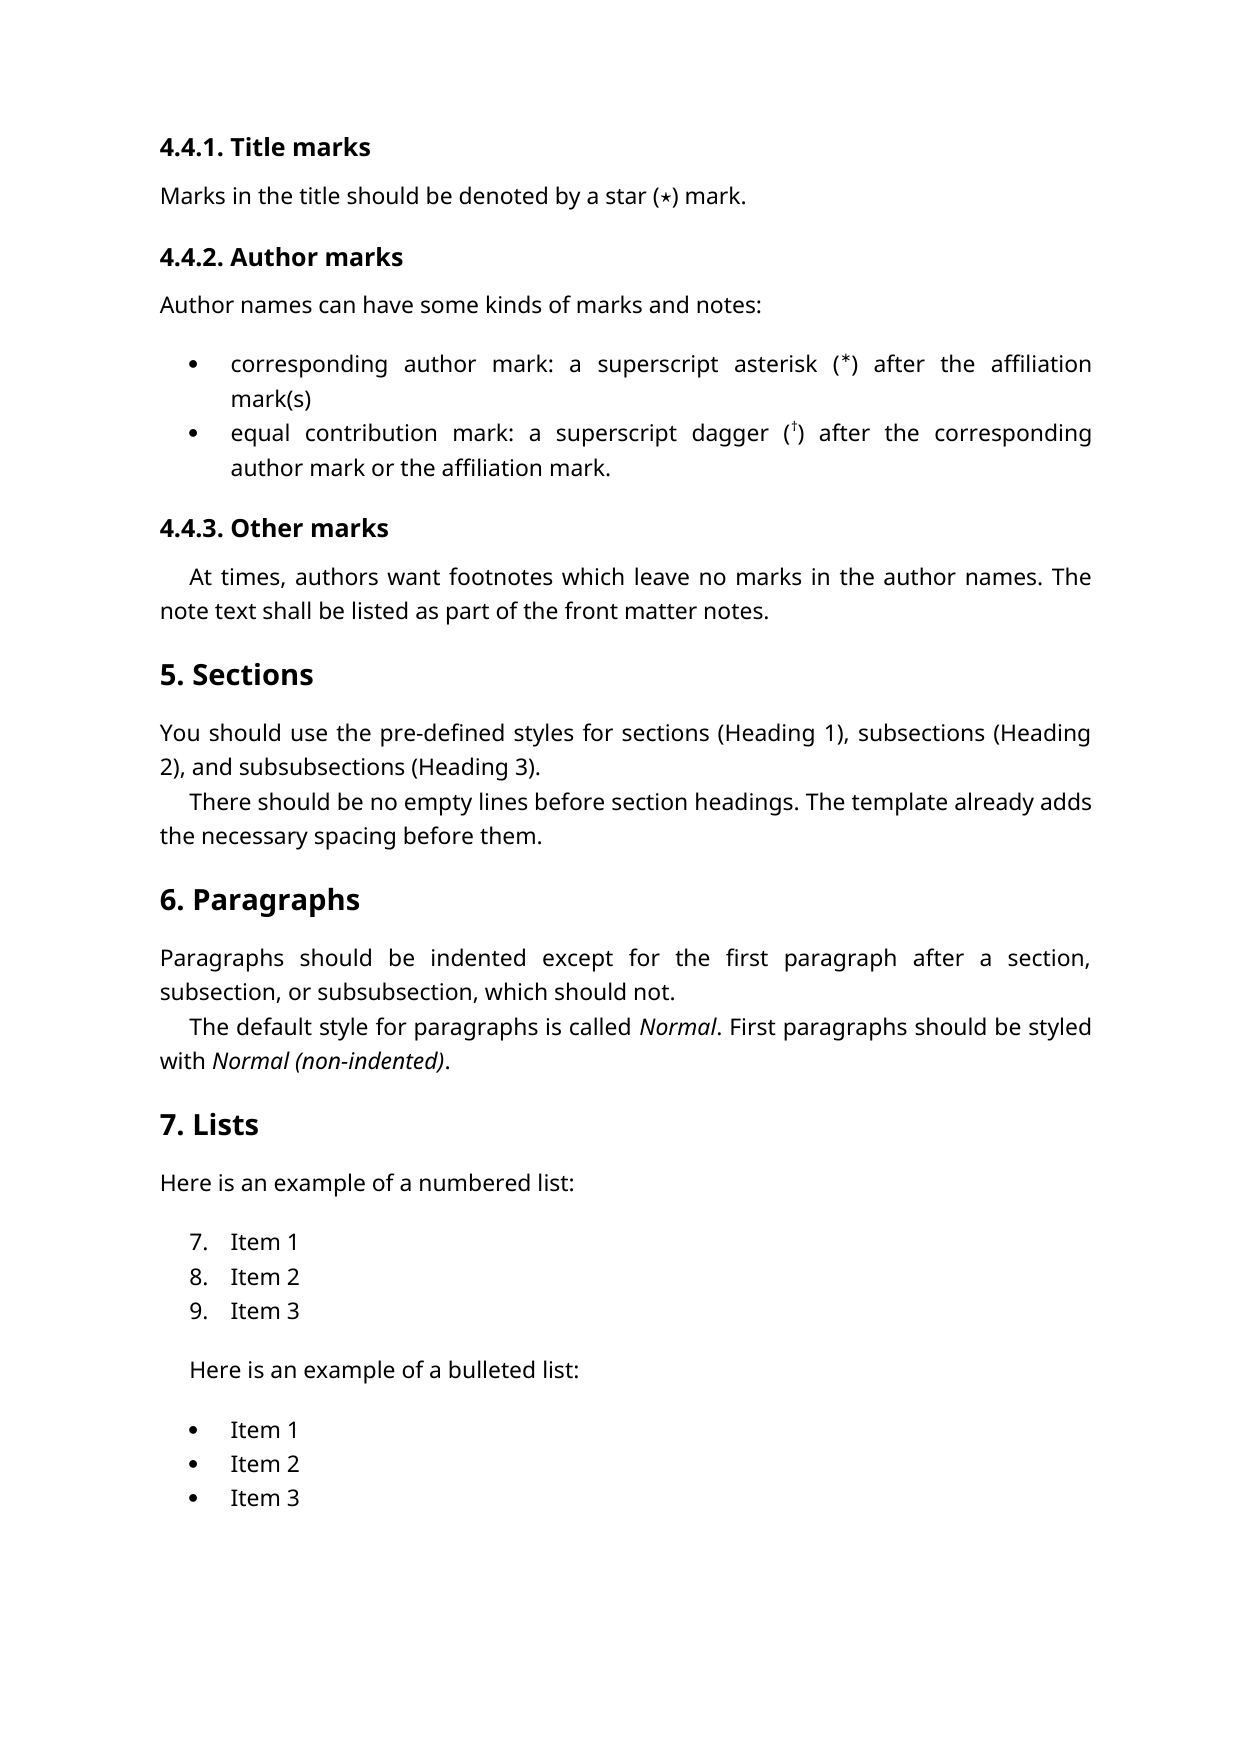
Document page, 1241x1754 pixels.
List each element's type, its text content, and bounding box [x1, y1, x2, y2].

text The default style for paragraphs is called Normal. First paragraphs should be styled with Normal (non-indented). [159, 1011, 1092, 1076]
subtitle Sections [159, 654, 1092, 694]
list Item 1 [189, 1226, 1092, 1257]
list Item 3 [189, 1482, 1092, 1514]
list equal contribution mark: a superscript dagger (†) after the corresponding author mark or the affiliation mark. [189, 417, 1092, 483]
subtitle Author marks [159, 239, 1092, 273]
text Paragraphs should be indented except for the first paragraph after a section, subsection, or subsubsection, which should not. [159, 942, 1092, 1007]
list Item 1 [189, 1414, 1092, 1445]
text Here is an example of a numbered list: [159, 1167, 1092, 1198]
text There should be no empty lines before section headings. The template already adds the necessary spacing before them. [159, 786, 1092, 851]
list Item 3 [189, 1295, 1092, 1326]
subtitle Paragraphs [159, 879, 1092, 919]
subtitle Other marks [159, 511, 1092, 545]
list Item 2 [189, 1261, 1092, 1292]
text Author names can have some kinds of marks and notes: [159, 289, 1092, 320]
text Here is an example of a bulleted list: [159, 1354, 1092, 1386]
text Marks in the title should be denoted by a star (⋆) mark. [159, 180, 1092, 211]
subtitle Title marks [159, 130, 1092, 164]
subtitle Lists [159, 1104, 1092, 1144]
list Item 2 [189, 1448, 1092, 1479]
text At times, authors want footnotes which leave no marks in the author names. The note text shall be listed as part of the front matter notes. [159, 561, 1092, 626]
text You should use the pre-defined styles for sections (Heading 1), subsections (Heading 2), and subsubsections (Heading 3). [159, 717, 1092, 783]
list corresponding author mark: a superscript asterisk (∗) after the affiliation mark(s) [189, 348, 1092, 414]
